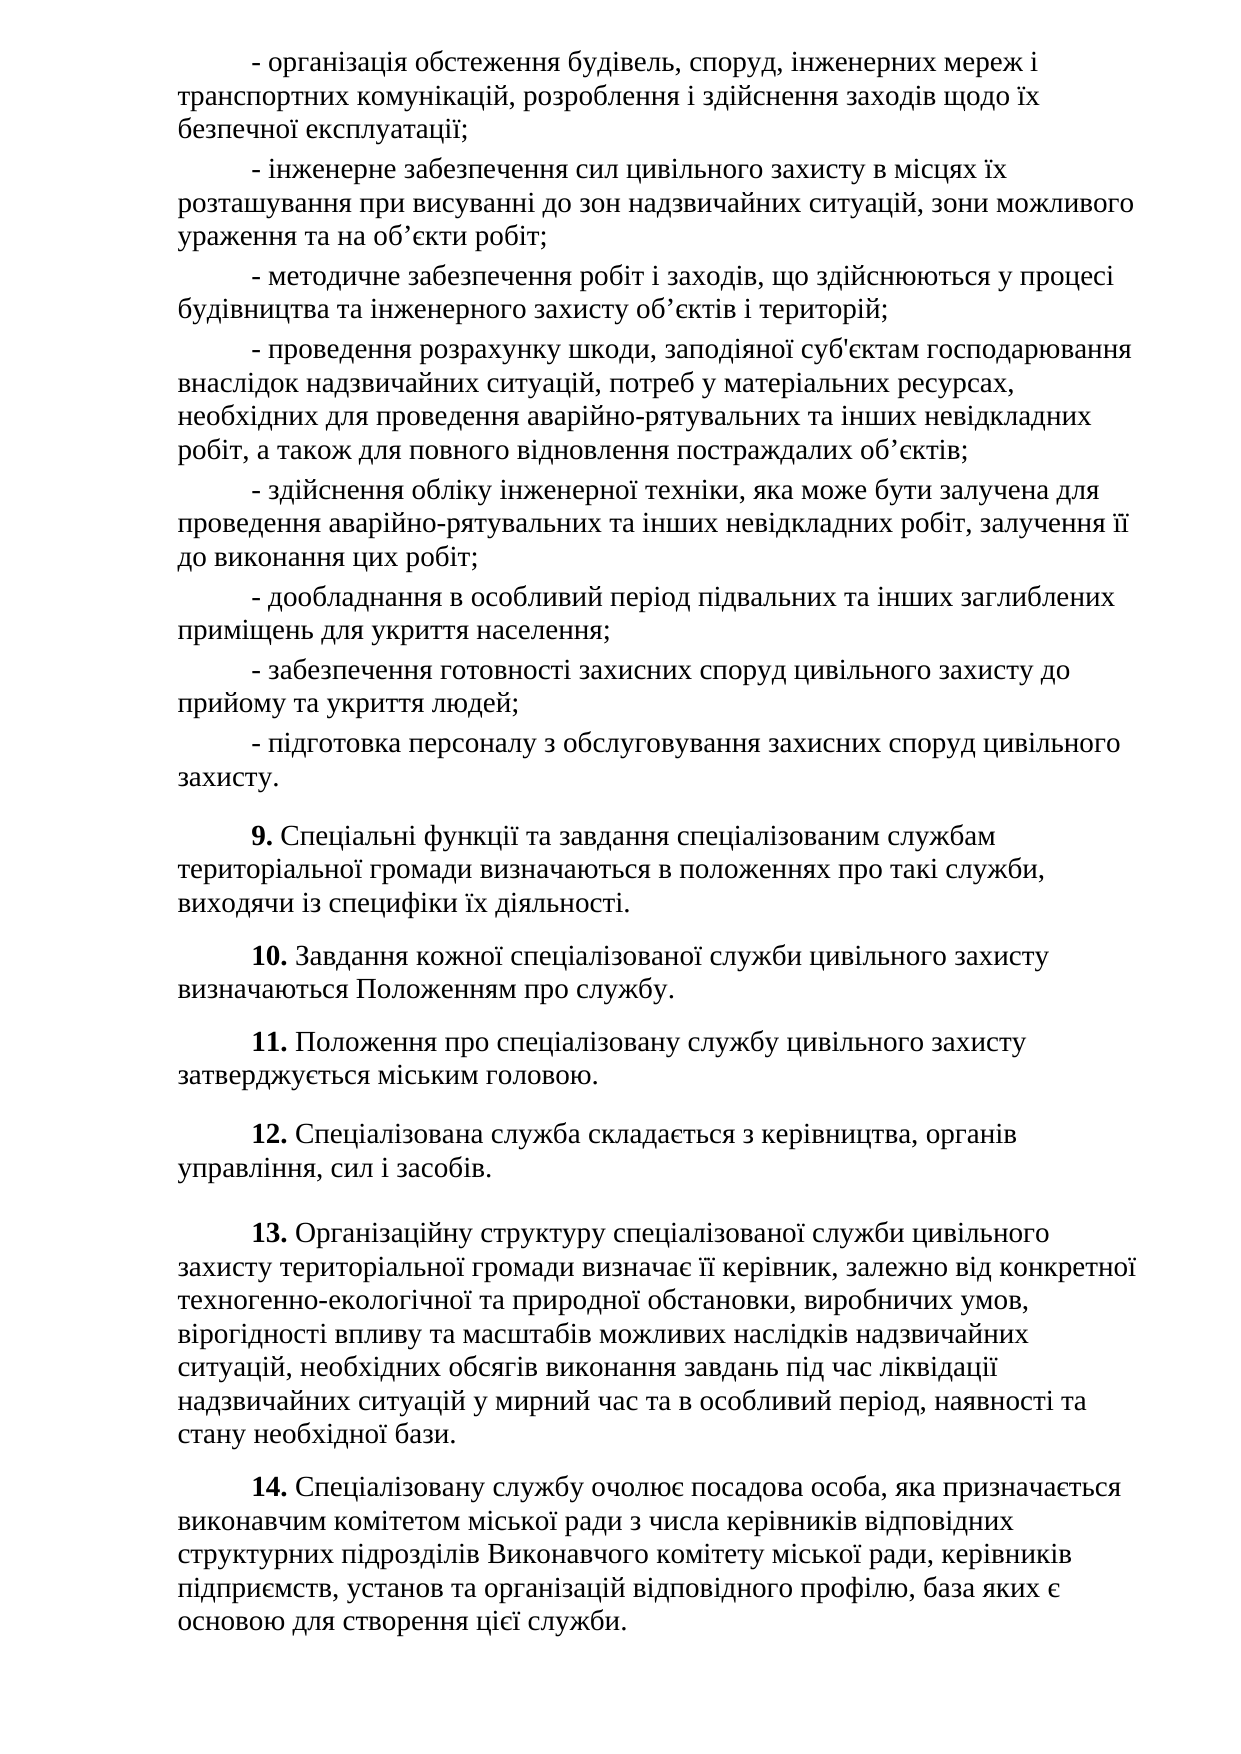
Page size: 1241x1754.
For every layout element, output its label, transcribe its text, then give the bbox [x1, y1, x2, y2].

text 9. Спеціальні функції та завдання спеціалізованим службам територіальної громади визначаються в положеннях про такі служби, виходячи із специфіки їх діяльності. [177, 818, 1152, 918]
text 11. Положення про спеціалізовану службу цивільного захисту затверджується міським головою. [177, 1024, 1152, 1091]
text 12. Спеціалізована служба складається з керівництва, органів управління, сил і засобів. [177, 1116, 1152, 1183]
text 13. Організаційну структуру спеціалізованої служби цивільного захисту територіальної громади визначає її керівник, залежно від конкретної техногенно-екологічної та природної обстановки, виробничих умов, вірогідності впливу та масштабів можливих наслідків надзвичайних ситуацій, необхідних обсягів виконання завдань під час ліквідації надзвичайних ситуацій у мирний час та в особливий період, наявності та стану необхідної бази. [177, 1215, 1152, 1450]
text - інженерне забезпечення сил цивільного захисту в місцях їх розташування при висуванні до зон надзвичайних ситуацій, зони можливого ураження та на об’єкти робіт; [177, 151, 1152, 252]
text - методичне забезпечення робіт і заходів, що здійснюються у процесі будівництва та інженерного захисту об’єктів і територій; [177, 258, 1152, 325]
text - забезпечення готовності захисних споруд цивільного захисту до прийому та укриття людей; [177, 652, 1152, 719]
text - проведення розрахунку шкоди, заподіяної суб'єктам господарювання внаслідок надзвичайних ситуацій, потреб у матеріальних ресурсах, необхідних для проведення аварійно-рятувальних та інших невідкладних робіт, а також для повного відновлення постраждалих об’єктів; [177, 331, 1152, 466]
text - дообладнання в особливий період підвальних та інших заглиблених приміщень для укриття населення; [177, 579, 1152, 646]
text 10. Завдання кожної спеціалізованої служби цивільного захисту визначаються Положенням про службу. [177, 938, 1152, 1005]
text - організація обстеження будівель, споруд, інженерних мереж і транспортних комунікацій, розроблення і здійснення заходів щодо їх безпечної експлуатації; [177, 44, 1152, 145]
text - підготовка персоналу з обслуговування захисних споруд цивільного захисту. [177, 725, 1152, 792]
text 14. Спеціалізовану службу очолює посадова особа, яка призначається виконавчим комітетом міської ради з числа керівників відповідних структурних підрозділів Виконавчого комітету міської ради, керівників підприємств, установ та організацій відповідного профілю, база яких є основою для створення цієї служби. [177, 1469, 1152, 1637]
text - здійснення обліку інженерної техніки, яка може бути залучена для проведення аварійно-рятувальних та інших невідкладних робіт, залучення її до виконання цих робіт; [177, 472, 1152, 572]
